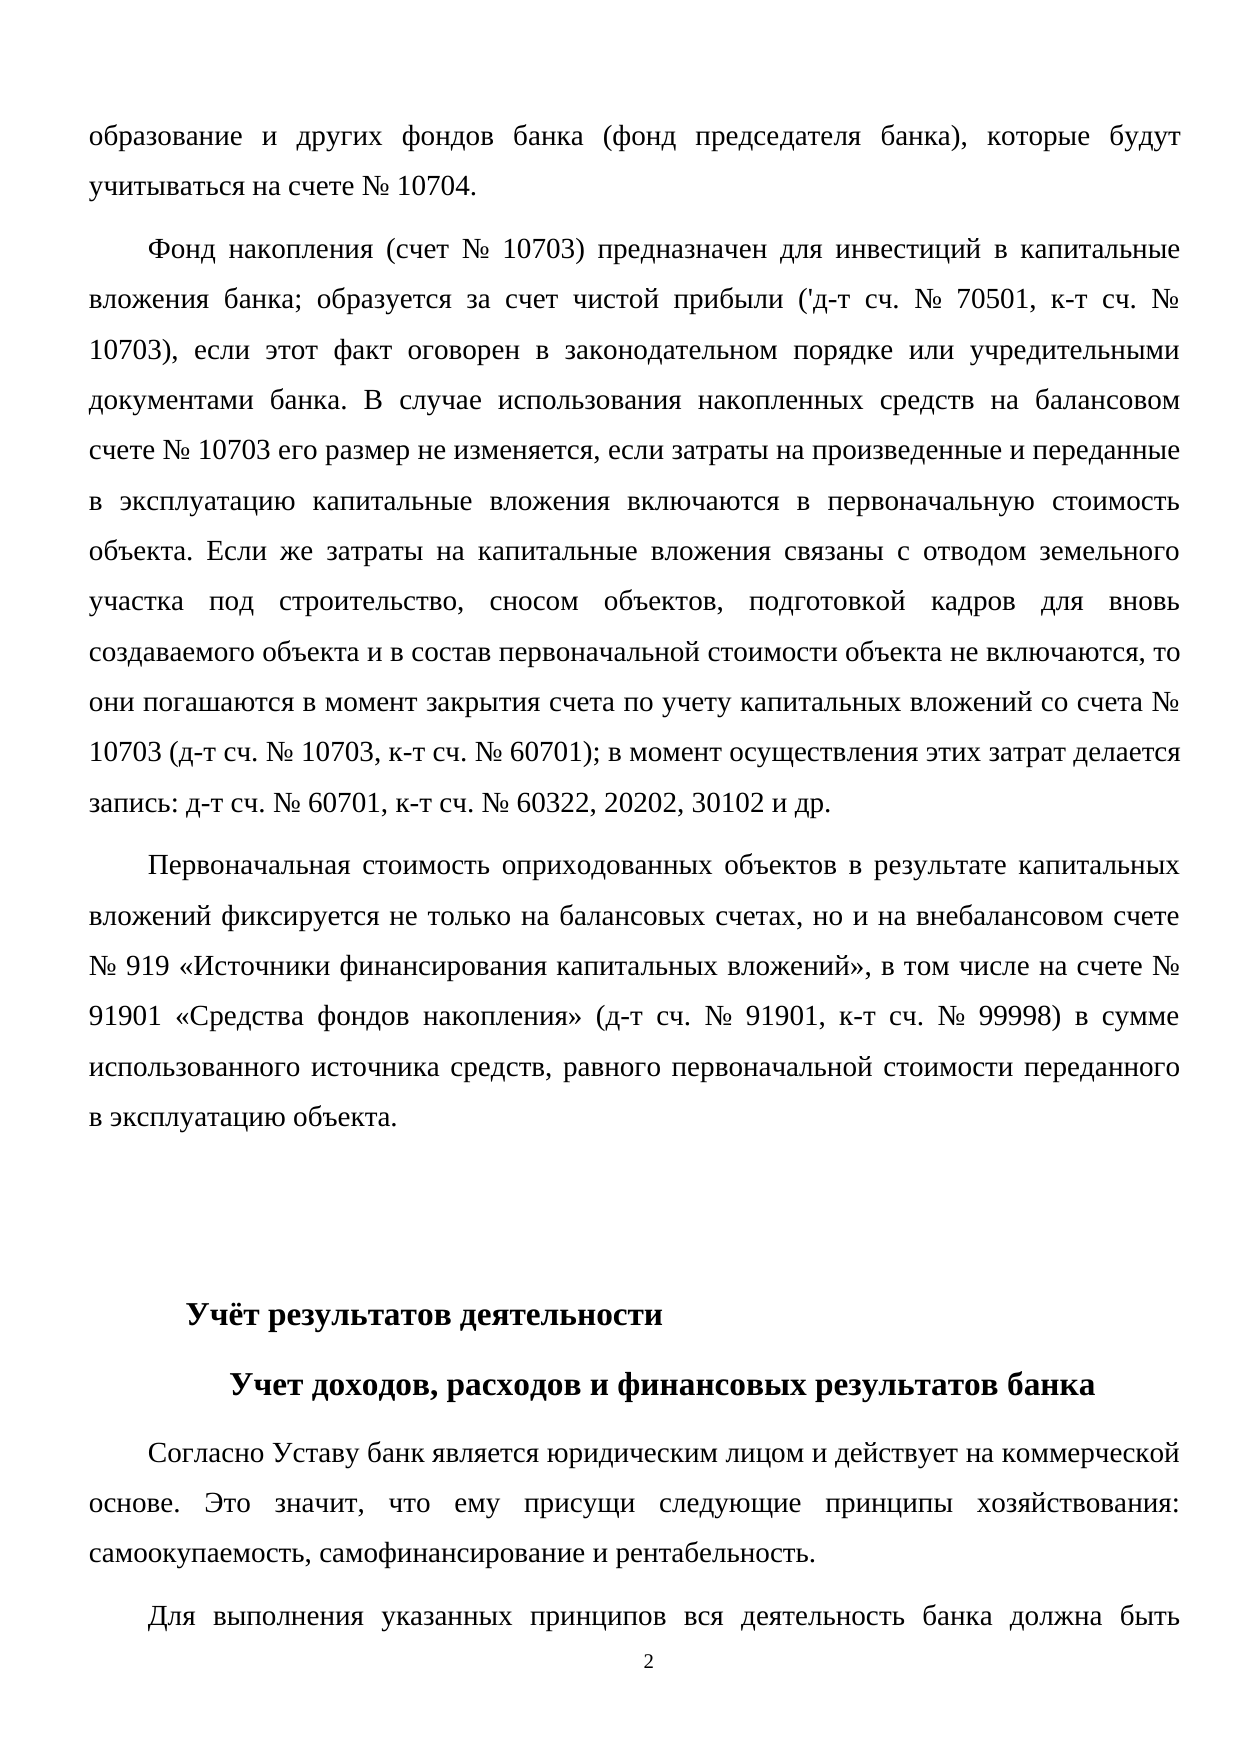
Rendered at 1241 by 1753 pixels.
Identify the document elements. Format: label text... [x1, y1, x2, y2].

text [89, 1598, 1181, 1632]
text Согласно Уставу банк является юридическим лицом и действует на коммерческой основе. Это значит, что ему присущи следующие принципы хозяйствования: самоокупаемость, самофинансирование и рентабельность. [89, 1435, 1181, 1569]
text Учёт результатов деятельности [126, 1295, 1139, 1333]
text Первоначальная стоимость оприходованных объектов в результате капитальных вложений фиксируется не только на балансовых счетах, но и на внебалансовом счете № 919 «Источники финансирования капитальных вложений», в том числе на счете № 91901 «Средства фондов накопления» (д-т сч. № 91901, к-т сч. № 99998) в сумме использованного источника средств, равного первоначальной стоимости переданного в эксплуатацию объекта. [89, 847, 1181, 1133]
text Фонд накопления (счет № 10703) предназначен для инвестиций в капитальные вложения банка; образуется за счет чистой прибыли ('д-т сч. № 70501, к-т сч. № 10703), если этот факт оговорен в законодательном порядке или учредительными документами банка. В случае использования накопленных средств на балансовом счете № 10703 его размер не изменяется, если затраты на произведенные и переданные в эксплуатацию капитальные вложения включаются в первоначальную стоимость объекта. Если же затраты на капитальные вложения связаны с отводом земельного участка под строительство, сносом объектов, подготовкой кадров для вновь создаваемого объекта и в состав первоначальной стоимости объекта не включаются, то они погашаются в момент закрытия счета по учету капитальных вложений со счета № 10703 (д-т сч. № 10703, к-т сч. № 60701); в момент осуществления этих затрат делается запись: д-т сч. № 60701, к-т сч. № 60322, 20202, 30102 и др. [89, 231, 1181, 818]
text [89, 118, 1181, 202]
text Учет доходов, расходов и финансовых результатов банка [126, 1365, 1139, 1403]
